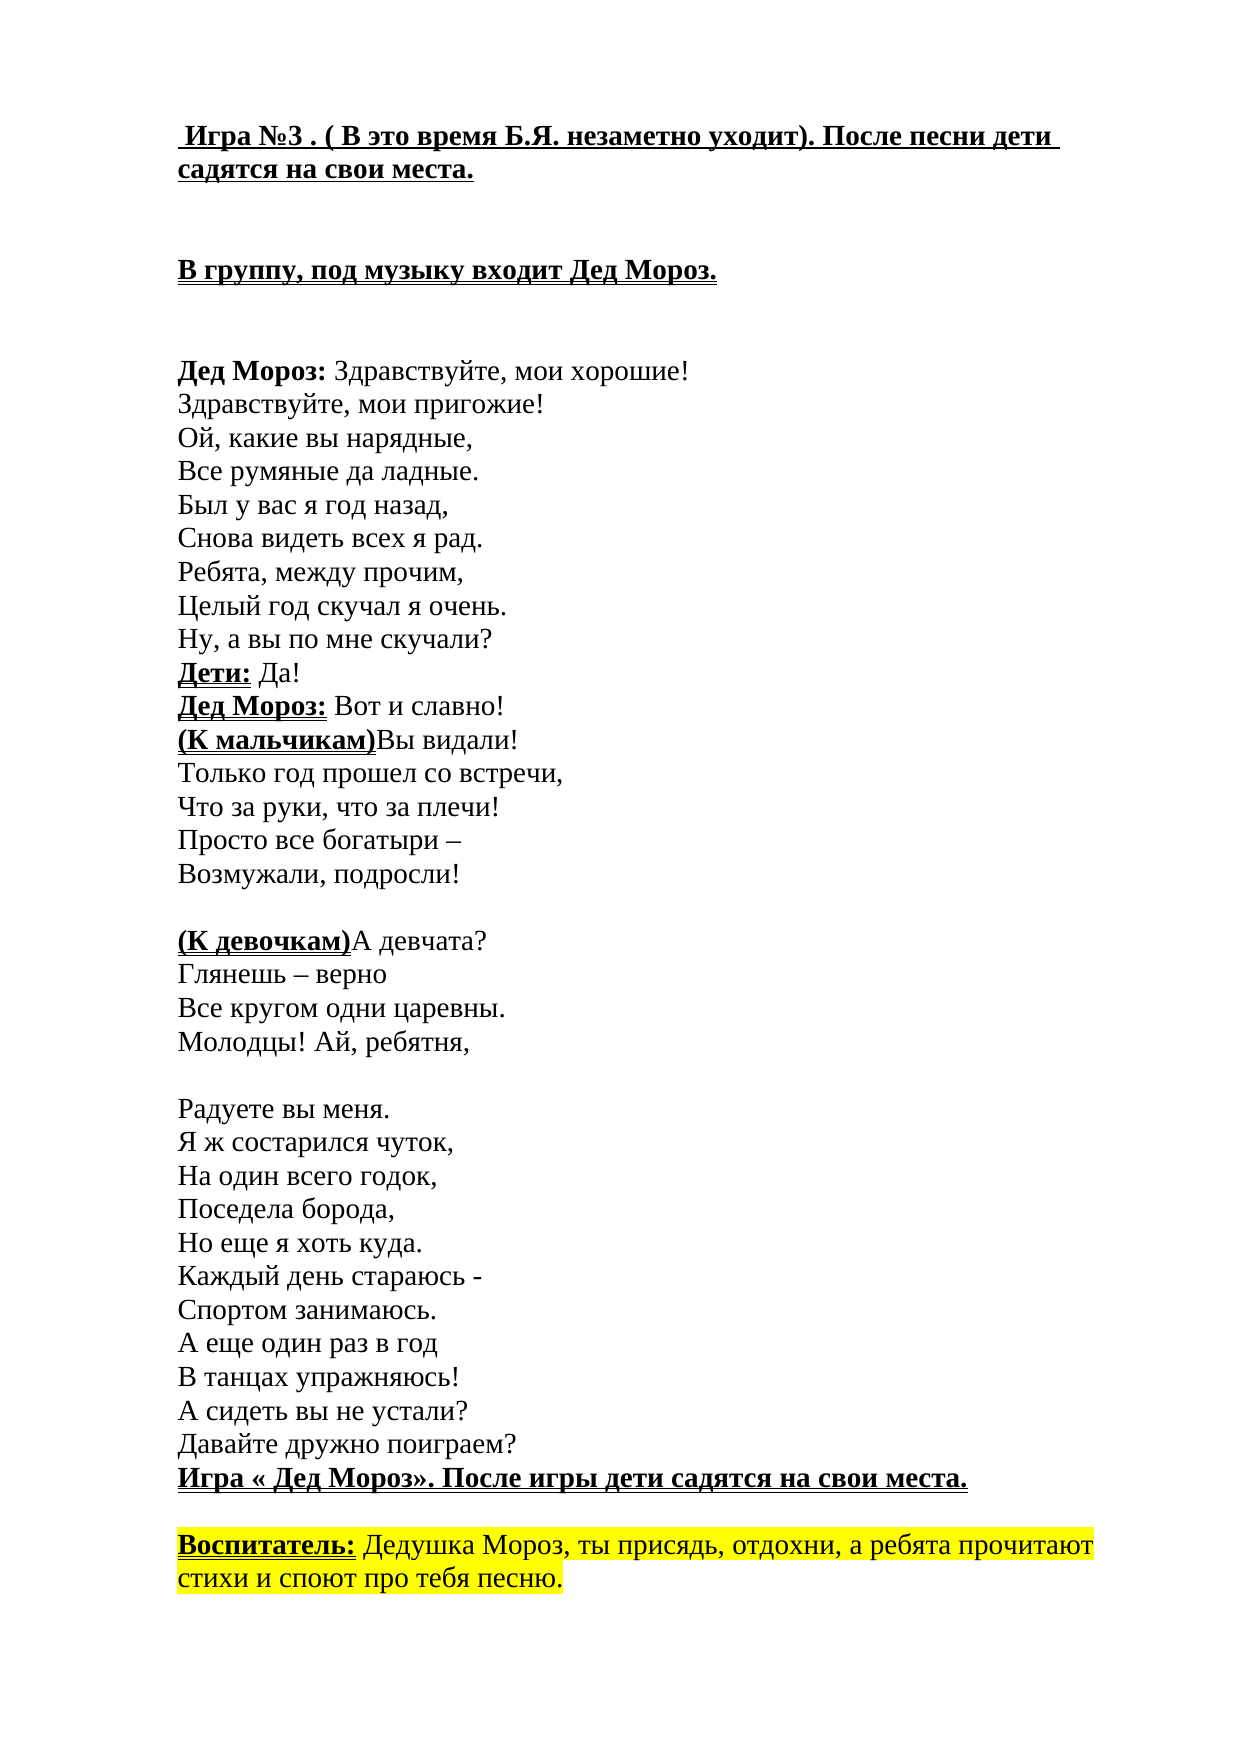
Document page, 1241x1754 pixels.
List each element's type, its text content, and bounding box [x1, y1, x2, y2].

text Целый год скучал я очень. [177, 588, 1152, 621]
text Игра « Дед Мороз». После игры дети садятся на свои места. [177, 1460, 1152, 1493]
text Ребята, между прочим, [177, 554, 1152, 588]
text Был у вас я год назад, [177, 487, 1152, 521]
text Но еще я хоть куда. [177, 1225, 1152, 1258]
text Давайте дружно поиграем? [177, 1426, 1152, 1460]
text Я ж состарился чуток, [177, 1124, 1152, 1158]
text Здравствуйте, мои пригожие! [177, 386, 1152, 420]
text Дед Мороз: Вот и славно! [177, 688, 1152, 722]
text Глянешь – верно [177, 957, 1152, 990]
text Возмужали, подросли! [177, 856, 1152, 889]
text А сидеть вы не устали? [177, 1393, 1152, 1426]
text Дети: Да! [177, 655, 1152, 688]
text Ну, а вы по мне скучали? [177, 621, 1152, 655]
text Дед Мороз: Здравствуйте, мои хорошие! [177, 353, 1152, 386]
text Поседела борода, [177, 1191, 1152, 1225]
text Спортом занимаюсь. [177, 1292, 1152, 1326]
text В танцах упражняюсь! [177, 1359, 1152, 1393]
text В группу, под музыку входит Дед Мороз. [177, 252, 1152, 286]
text А еще один раз в год [177, 1326, 1152, 1359]
text Все кругом одни царевны. [177, 990, 1152, 1024]
text На один всего годок, [177, 1158, 1152, 1191]
text (К мальчикам)Вы видали! [177, 722, 1152, 755]
text Снова видеть всех я рад. [177, 521, 1152, 554]
text Что за руки, что за плечи! [177, 789, 1152, 822]
text Ой, какие вы нарядные, [177, 420, 1152, 453]
text (К девочкам)А девчата? [177, 923, 1152, 957]
text Каждый день стараюсь - [177, 1258, 1152, 1292]
text Все румяные да ладные. [177, 453, 1152, 487]
text Просто все богатыри – [177, 822, 1152, 856]
text Молодцы! Ай, ребятня, [177, 1024, 1152, 1057]
text Только год прошел со встречи, [177, 755, 1152, 789]
text Радуете вы меня. [177, 1091, 1152, 1124]
text Игра №3 . ( В это время Б.Я. незаметно уходит). После песни дети садятся на свои места. [177, 118, 1152, 185]
text Воспитатель: Дедушка Мороз, ты присядь, отдохни, а ребята прочитают стихи и споют про тебя песню. [563, 1527, 1152, 1594]
